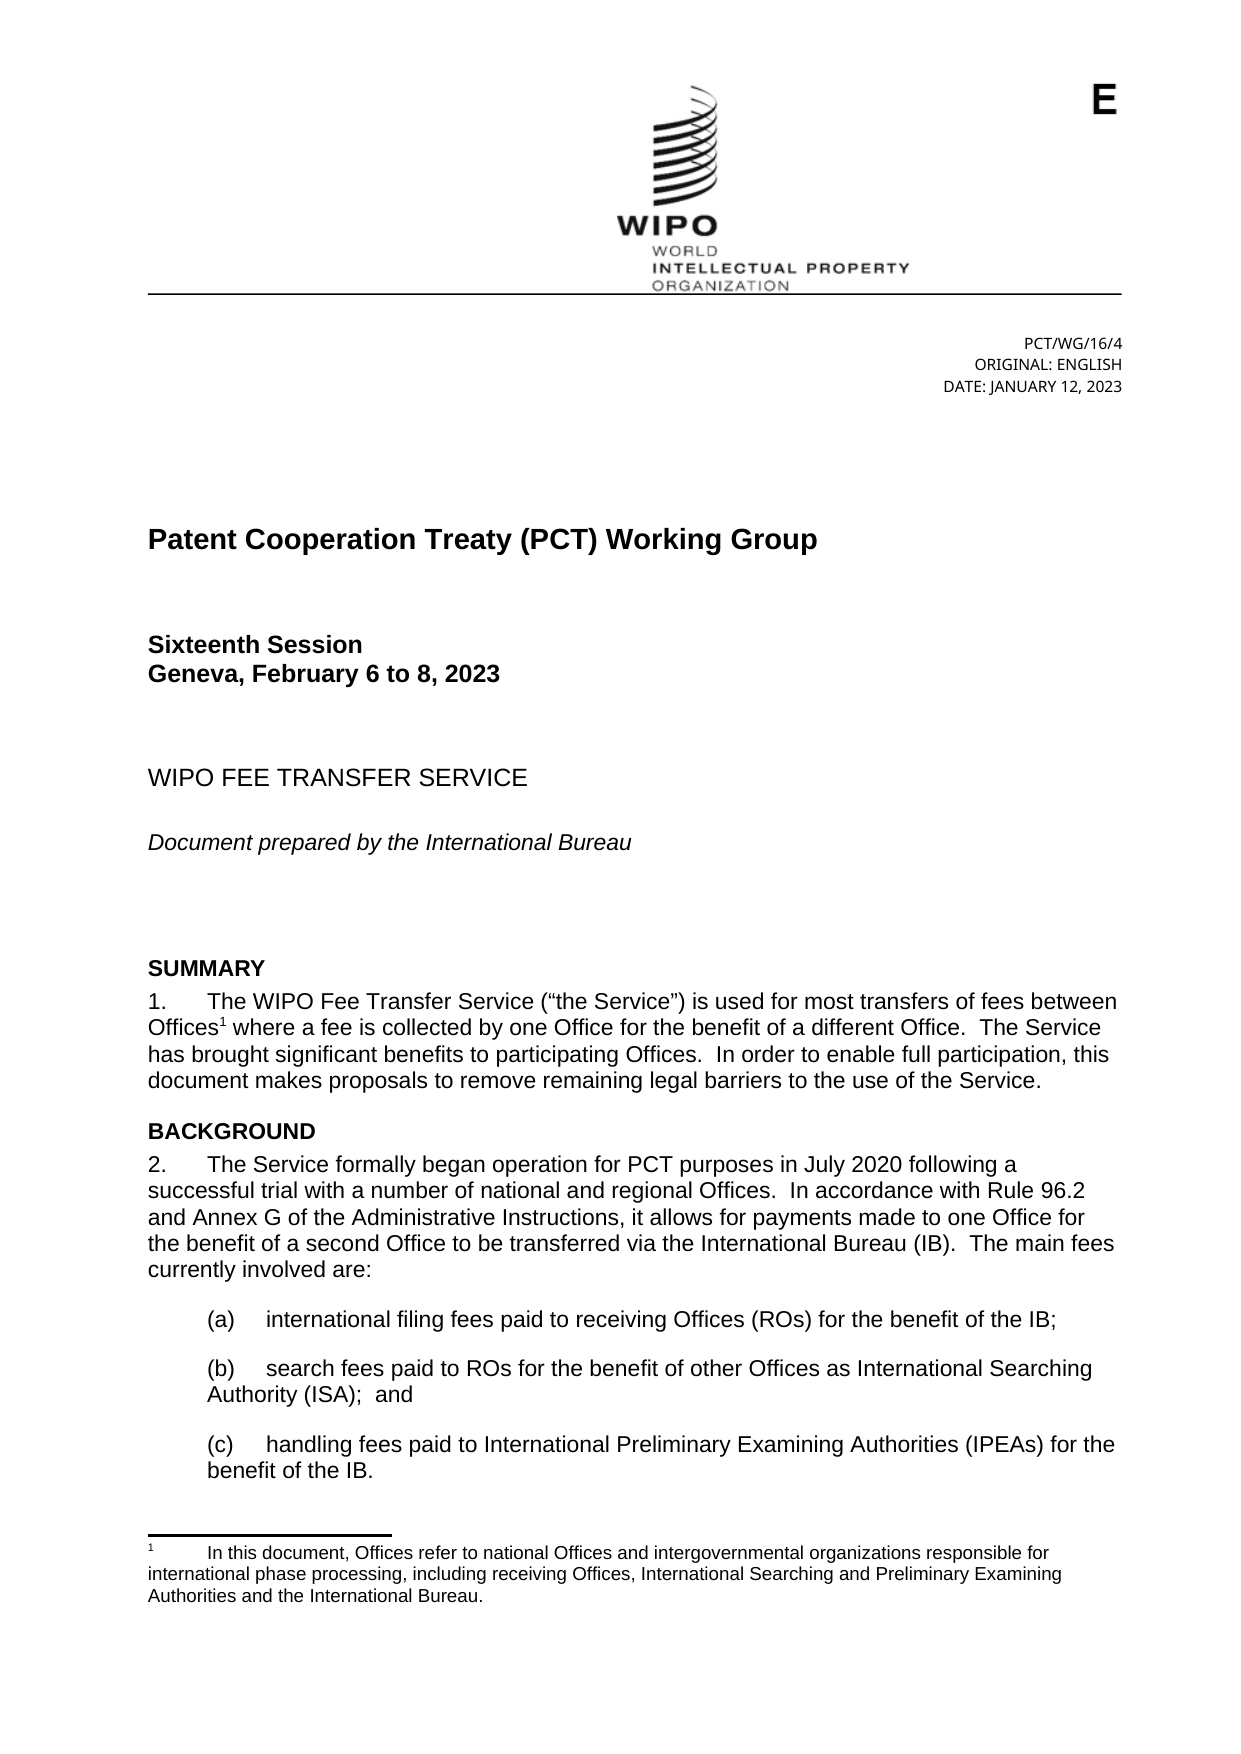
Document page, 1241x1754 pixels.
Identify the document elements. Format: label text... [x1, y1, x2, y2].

picture [616, 79, 1123, 294]
text ORIGINAL: English [148, 354, 1122, 375]
text WIPO Fee Transfer Service [148, 763, 1122, 791]
list search fees paid to ROs for the benefit of other Offices as International Searching Authority (ISA); and [207, 1355, 1122, 1408]
text Patent Cooperation Treaty (PCT) Working Group [148, 522, 1122, 555]
text Document prepared by the International Bureau [148, 829, 1122, 855]
list handling fees paid to International Preliminary Examining Authorities (IPEAs) for the benefit of the IB. [207, 1431, 1122, 1483]
subtitle Summary [148, 955, 1122, 982]
text The WIPO Fee Transfer Service (“the Service”) is used for most transfers of fees between Offices where a fee is collected by one Office for the benefit of a different Office. The Service has brought significant benefits to participating Offices. In order to enable full participation, this document makes proposals to remove remaining legal barriers to the use of the Service. [148, 988, 1122, 1093]
text DATE: January 12, 2023 [148, 375, 1122, 397]
text Sixteenth Session [148, 630, 1122, 659]
text Geneva, February 6 to 8, 2023 [148, 659, 1122, 688]
list international filing fees paid to receiving Offices (ROs) for the benefit of the IB; [207, 1306, 1122, 1332]
text The Service formally began operation for PCT purposes in July 2020 following a successful trial with a number of national and regional Offices. In accordance with Rule 96.2 and Annex G of the Administrative Instructions, it allows for payments made to one Office for the benefit of a second Office to be transferred via the International Bureau (IB). The main fees currently involved are: [148, 1151, 1122, 1283]
subtitle Background [148, 1118, 1122, 1145]
text PCT/WG/16/4 [148, 333, 1122, 354]
